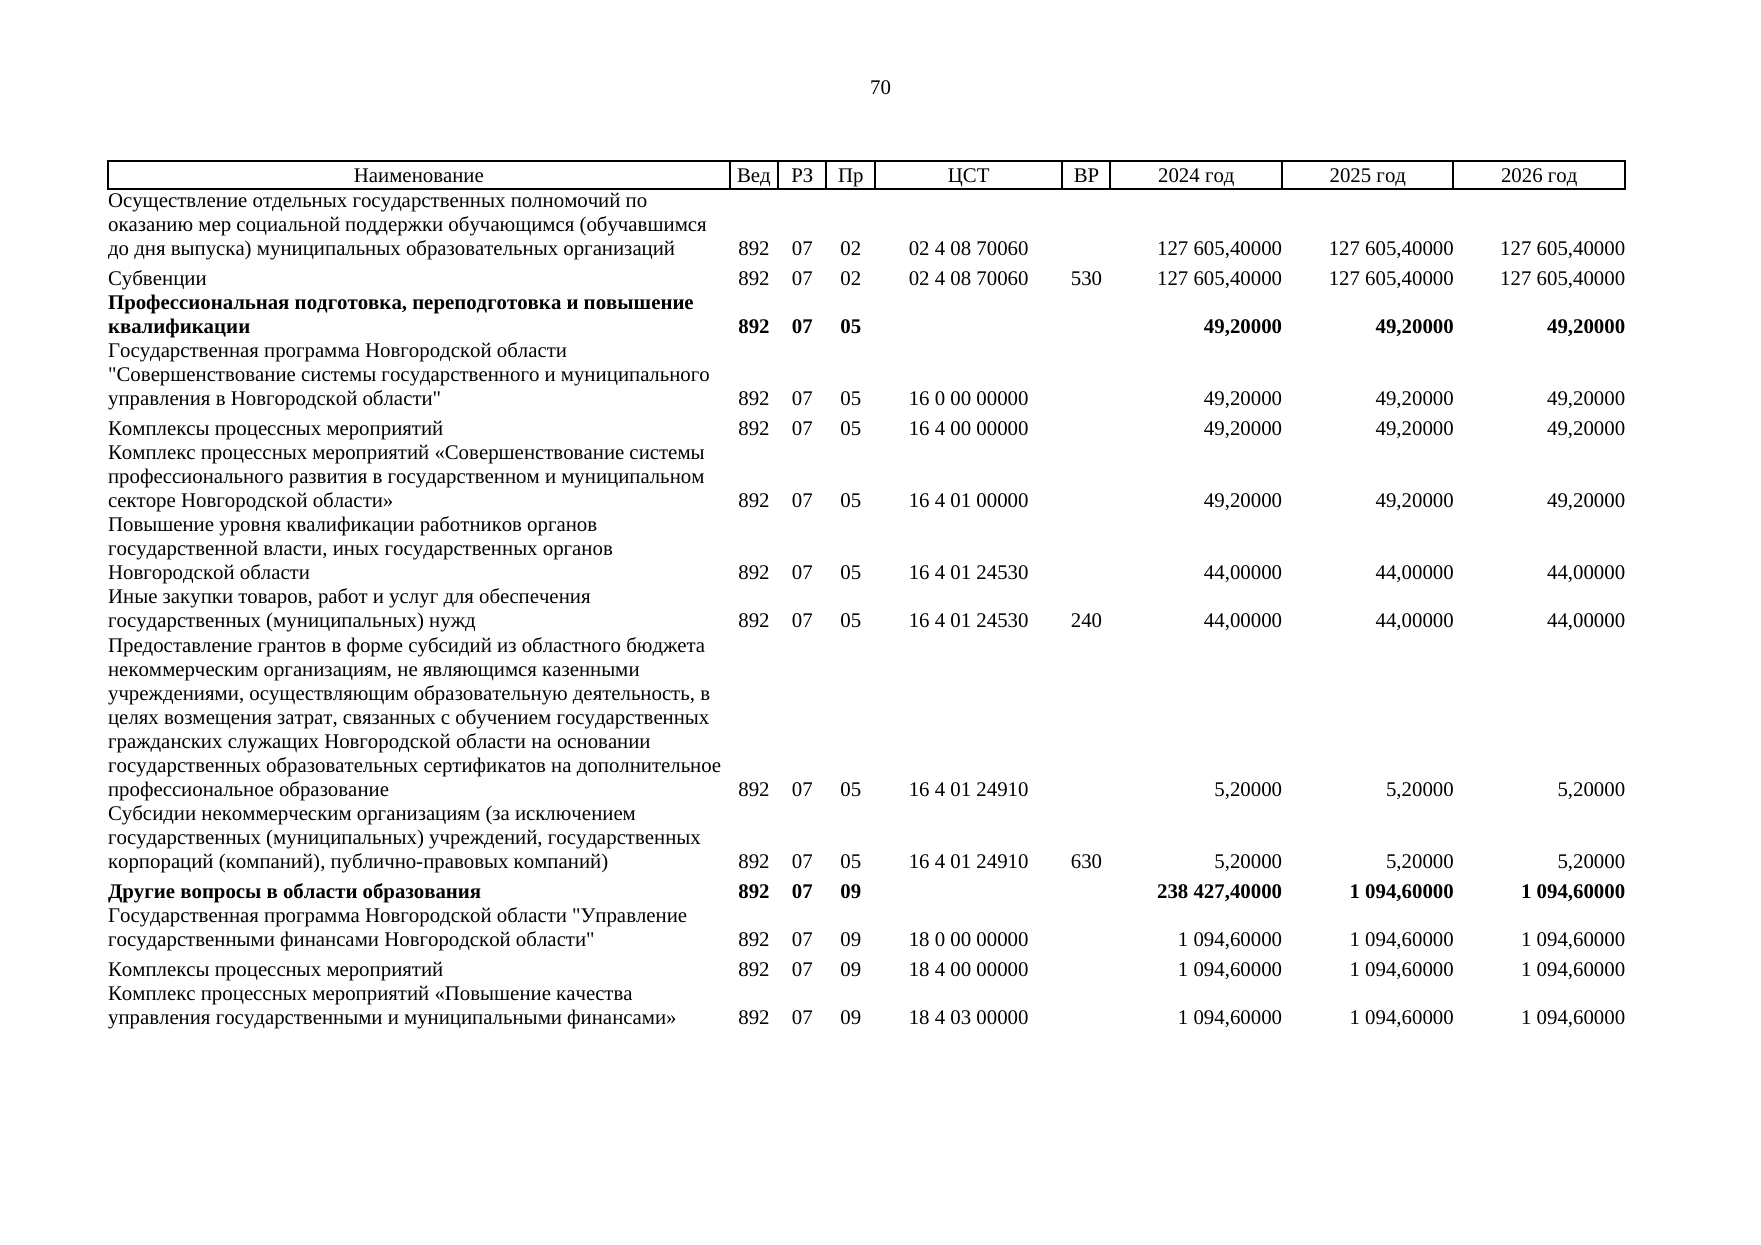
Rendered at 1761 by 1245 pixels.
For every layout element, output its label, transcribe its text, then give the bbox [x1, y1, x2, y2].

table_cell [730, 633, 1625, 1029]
table_header Наименование [109, 162, 729, 187]
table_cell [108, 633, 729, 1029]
table_header 2025 год [1283, 162, 1452, 187]
table_header РЗ [779, 162, 825, 187]
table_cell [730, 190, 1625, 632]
table_header Пр [827, 162, 874, 187]
table_header ЦСТ [876, 162, 1061, 187]
table_header Вед [731, 162, 777, 187]
table_header 2026 год [1454, 162, 1624, 187]
table_header ВР [1063, 162, 1109, 187]
table_header 2024 год [1111, 162, 1281, 187]
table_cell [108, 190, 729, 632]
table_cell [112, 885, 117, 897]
